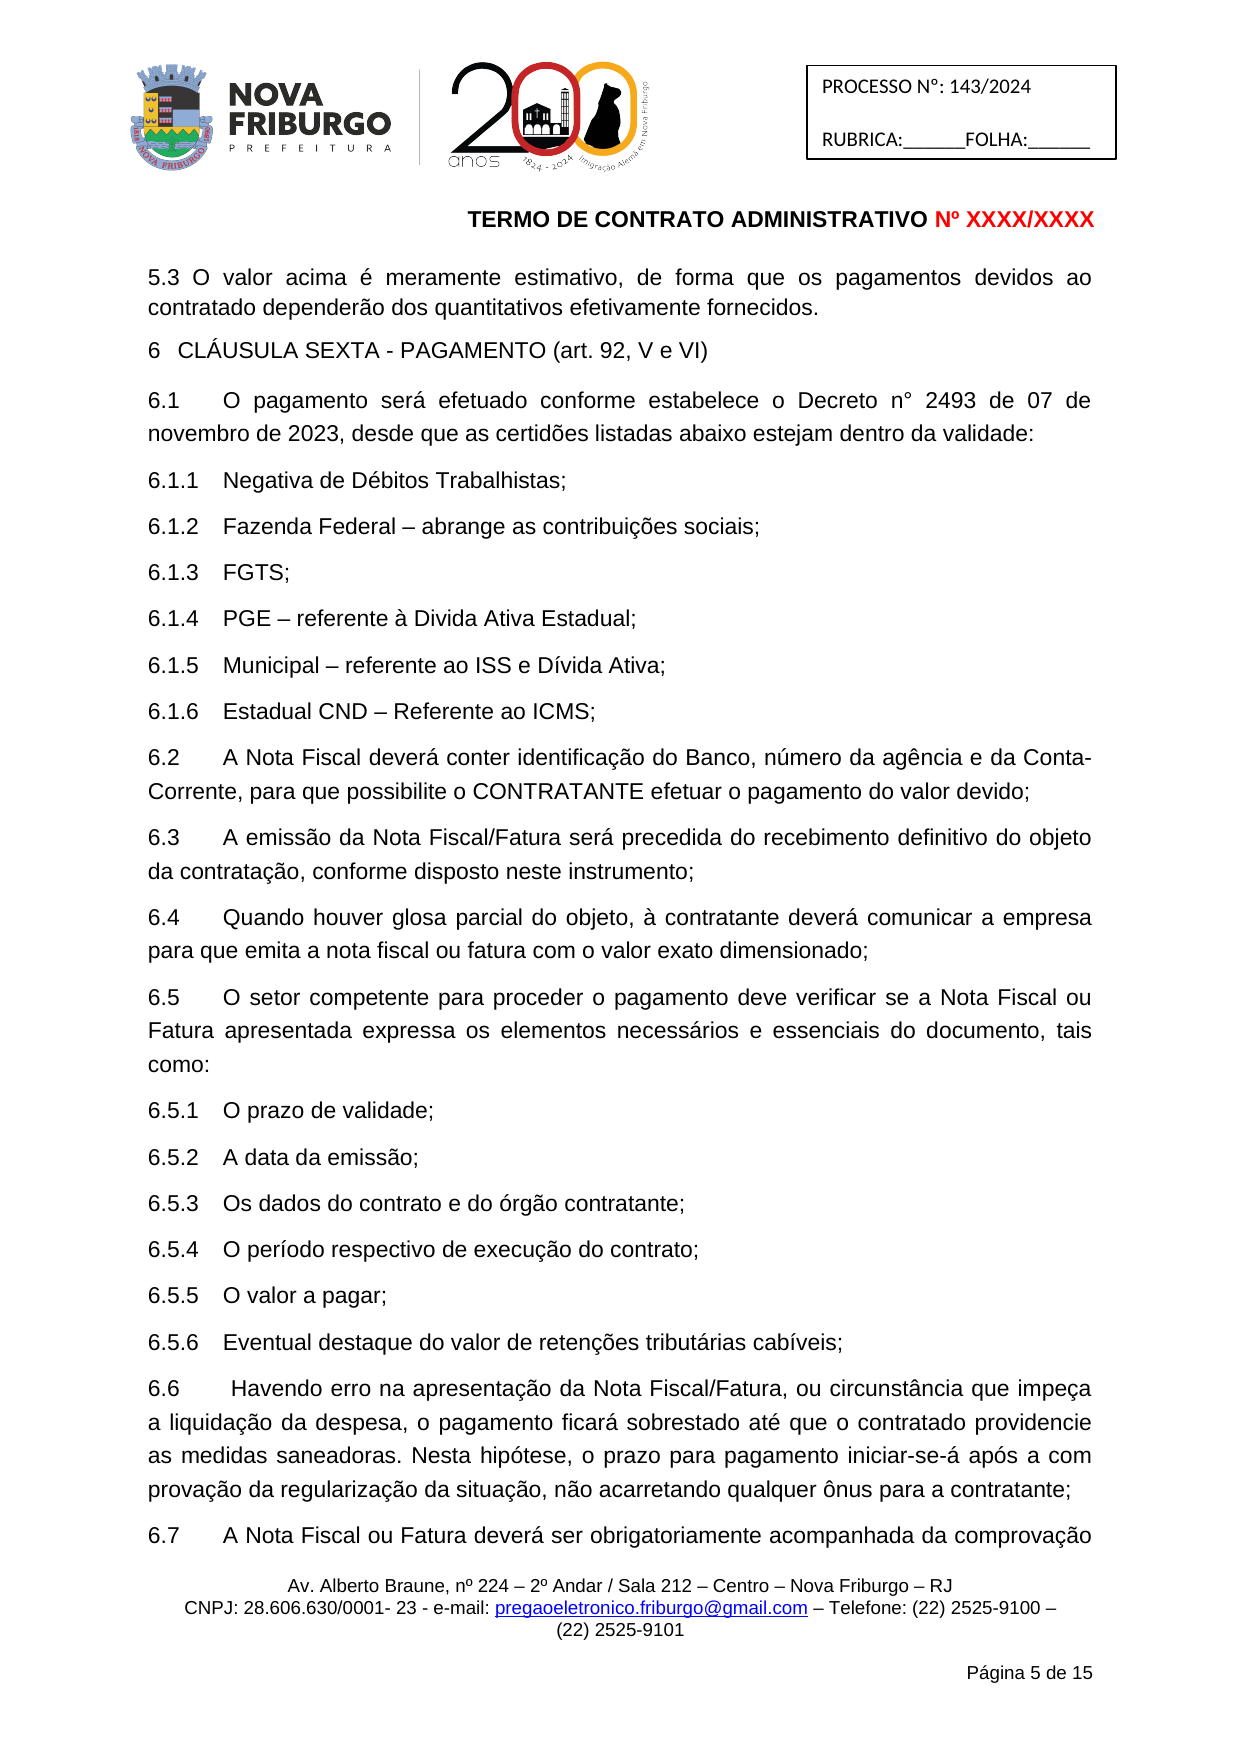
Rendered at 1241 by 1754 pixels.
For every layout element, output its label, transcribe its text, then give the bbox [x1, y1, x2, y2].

list A data da emissão; [148, 1136, 1092, 1170]
list CLÁUSULA SEXTA - PAGAMENTO (art. 92, V e VI) [148, 337, 1092, 363]
list Eventual destaque do valor de retenções tributárias cabíveis; [148, 1321, 1092, 1355]
list O setor competente para proceder o pagamento deve verificar se a Nota Fiscal ou Fatura apresentada expressa os elementos necessários e essenciais do documento, tais como: [148, 976, 1092, 1077]
picture [103, 29, 681, 200]
list O valor acima é meramente estimativo, de forma que os pagamentos devidos ao contratado dependerão dos quantitativos efetivamente fornecidos. [148, 263, 1092, 320]
list Municipal – referente ao ISS e Dívida Ativa; [148, 644, 1092, 678]
list O valor a pagar; [148, 1275, 1092, 1309]
list O período respectivo de execução do contrato; [148, 1229, 1092, 1262]
list O pagamento será efetuado conforme estabelece o Decreto n° 2493 de 07 de novembro de 2023, desde que as certidões listadas abaixo estejam dentro da validade: [148, 379, 1092, 447]
list A Nota Fiscal deverá conter identificação do Banco, número da agência e da Conta-Corrente, para que possibilite o CONTRATANTE efetuar o pagamento do valor devido; [148, 737, 1092, 804]
list Os dados do contrato e do órgão contratante; [148, 1182, 1092, 1216]
list A emissão da Nota Fiscal/Fatura será precedida do recebimento definitivo do objeto da contratação, conforme disposto neste instrumento; [148, 817, 1092, 884]
list Quando houver glosa parcial do objeto, à contratante deverá comunicar a empresa para que emita a nota fiscal ou fatura com o valor exato dimensionado; [148, 897, 1092, 964]
list Negativa de Débitos Trabalhistas; [148, 459, 1092, 493]
list Fazenda Federal – abrange as contribuições sociais; [148, 506, 1092, 539]
list FGTS; [148, 552, 1092, 585]
list Estadual CND – Referente ao ICMS; [148, 691, 1092, 724]
list PGE – referente à Divida Ativa Estadual; [148, 598, 1092, 632]
list Havendo erro na apresentação da Nota Fiscal/Fatura, ou circunstância que impeça a liquidação da despesa, o pagamento ficará sobrestado até que o contratado providencie as medidas saneadoras. Nesta hipótese, o prazo para pagamento iniciar-se-á após a com provação da regularização da situação, não acarretando qualquer ônus para a contratante; [148, 1367, 1092, 1502]
list O prazo de validade; [148, 1090, 1092, 1124]
